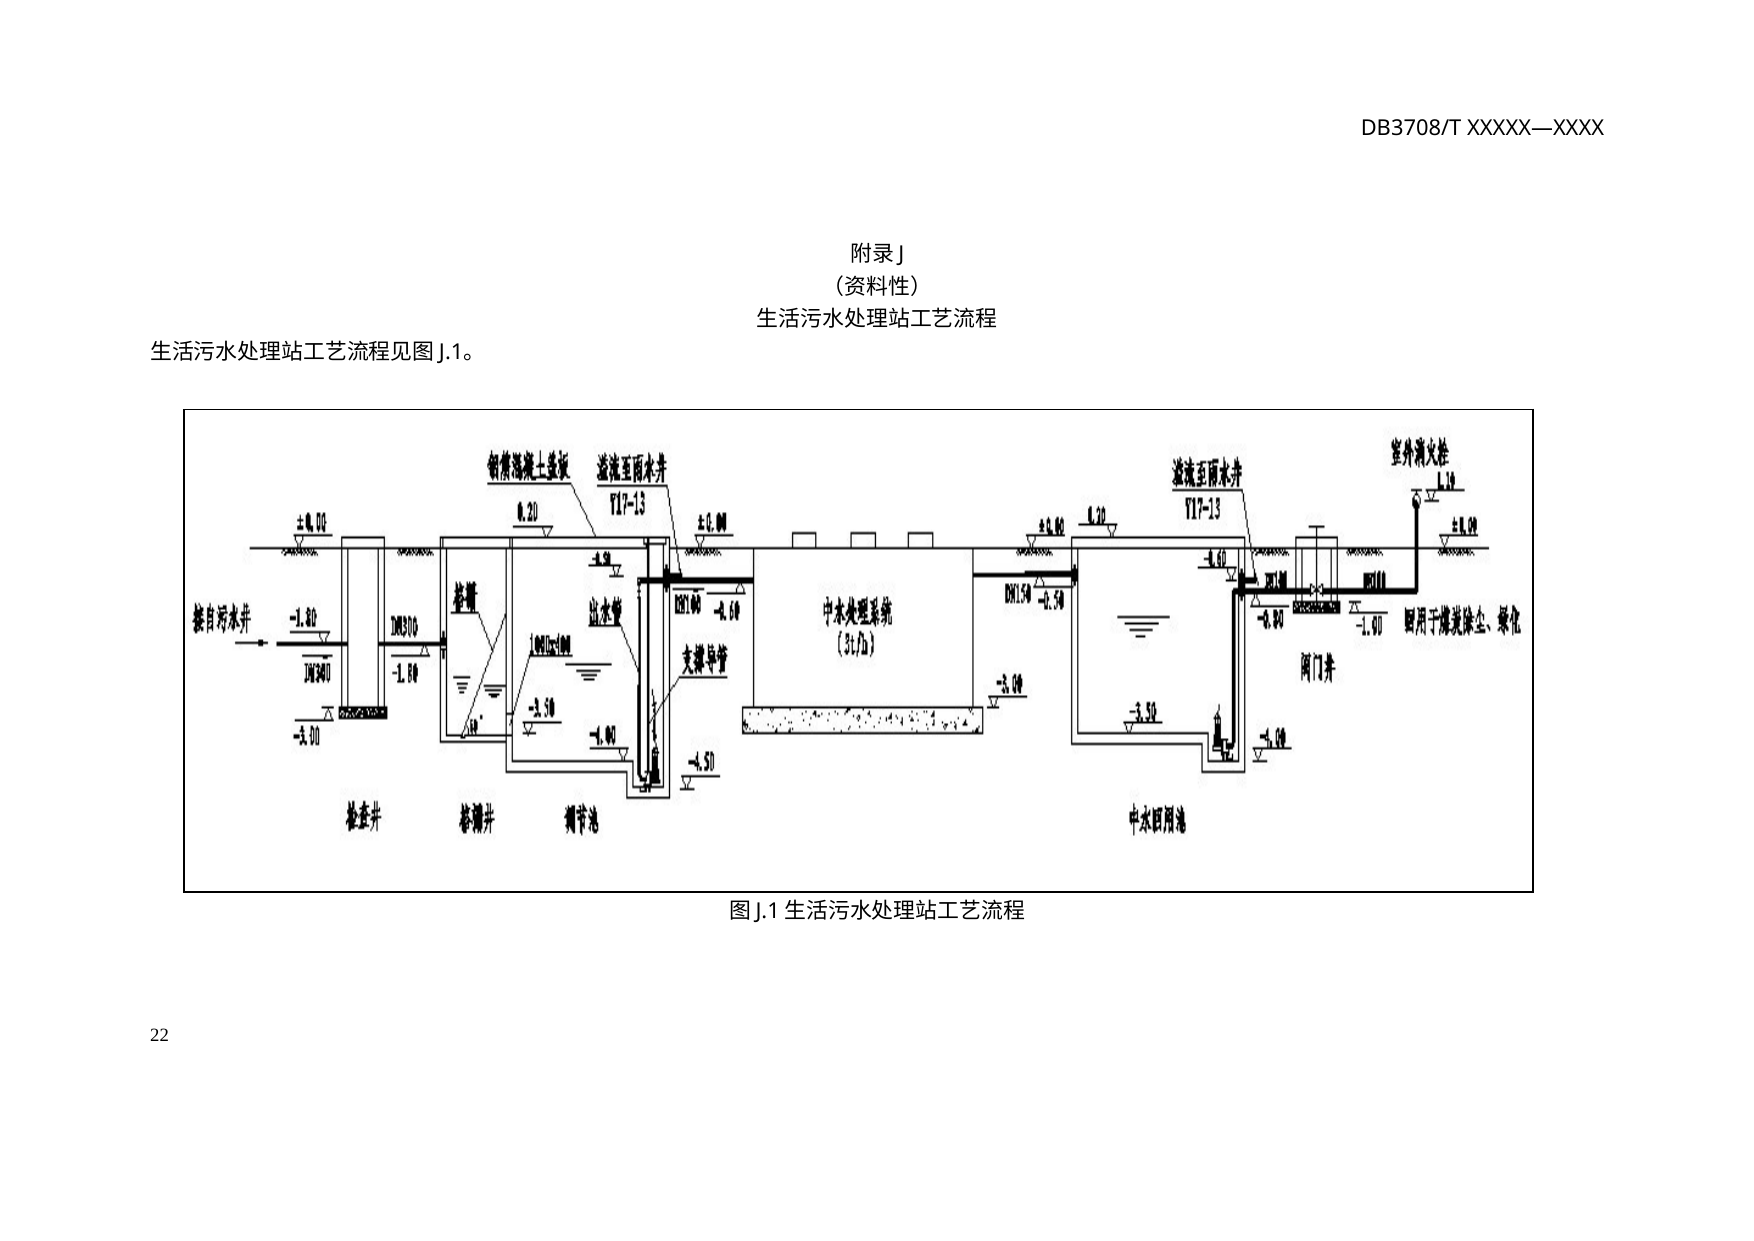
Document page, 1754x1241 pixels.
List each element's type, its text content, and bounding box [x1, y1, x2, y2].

subtitle 生活污水处理站工艺流程 [150, 301, 1604, 333]
subtitle 生活污水处理站工艺流程见图J.1。 [150, 333, 1604, 366]
subtitle 附录J [150, 236, 1604, 268]
subtitle 图J.1生活污水处理站工艺流程 [150, 893, 1604, 925]
subtitle （资料性） [150, 268, 1604, 301]
picture [185, 410, 1532, 891]
